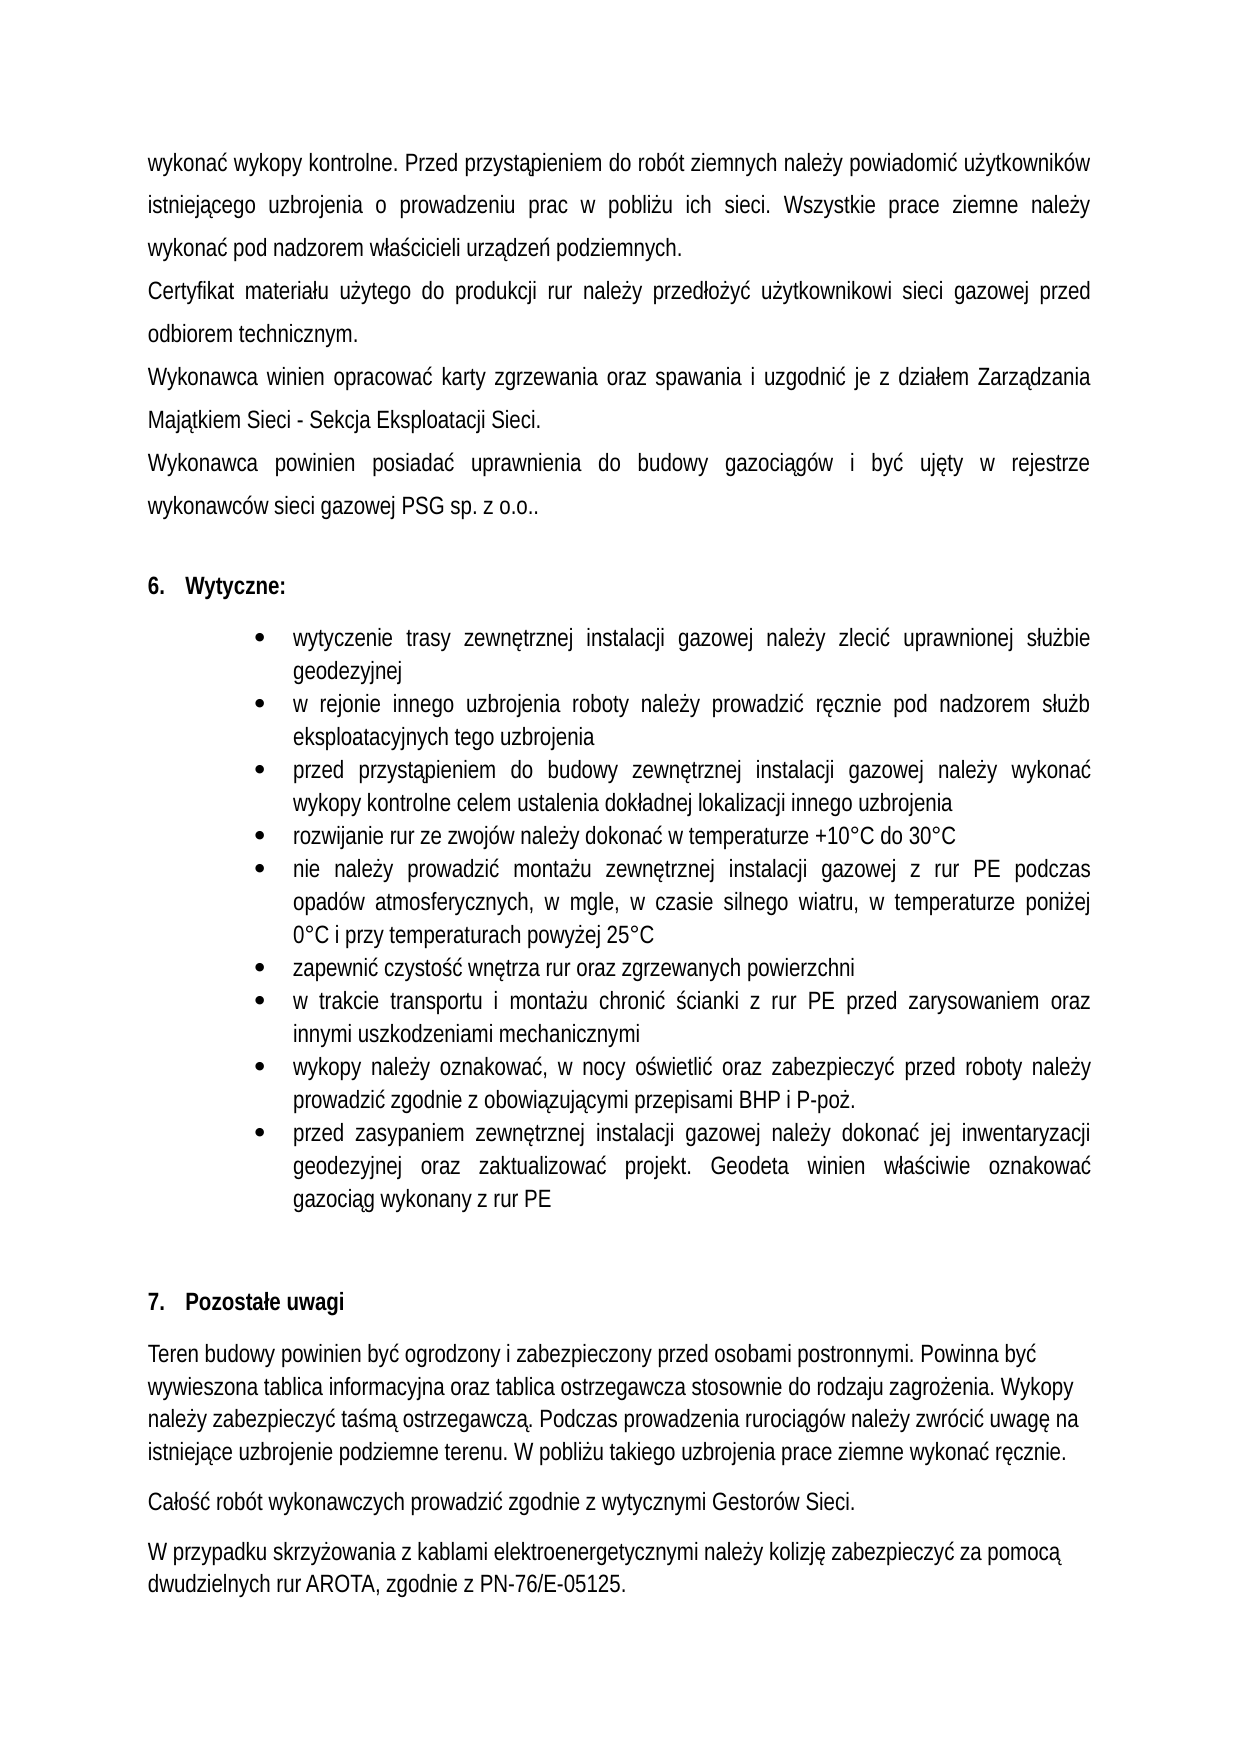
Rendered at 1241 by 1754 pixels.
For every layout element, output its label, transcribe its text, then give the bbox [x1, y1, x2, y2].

list wykopy należy oznakować, w nocy oświetlić oraz zabezpieczyć przed roboty należy prowadzić zgodnie z obowiązującymi przepisami BHP i P-poż. [255, 1052, 1093, 1114]
list przed przystąpieniem do budowy zewnętrznej instalacji gazowej należy wykonać wykopy kontrolne celem ustalenia dokładnej lokalizacji innego uzbrojenia [255, 755, 1093, 816]
list wytyczenie trasy zewnętrznej instalacji gazowej należy zlecić uprawnionej służbie geodezyjnej [255, 623, 1093, 684]
text Wykonawca winien opracować karty zgrzewania oraz spawania i uzgodnić je z działem Zarządzania Majątkiem Sieci - Sekcja Eksploatacji Sieci. [148, 362, 1093, 434]
text Całość robót wykonawczych prowadzić zgodnie z wytycznymi Gestorów Sieci. [148, 1487, 1093, 1516]
list rozwijanie rur ze zwojów należy dokonać w temperaturze +10°C do 30°C [255, 821, 1093, 849]
text Certyfikat materiału użytego do produkcji rur należy przedłożyć użytkownikowi sieci gazowej przed odbiorem technicznym. [148, 276, 1093, 348]
text Wykonawca powinien posiadać uprawnienia do budowy gazociągów i być ujęty w rejestrze wykonawców sieci gazowej PSG sp. z o.o.. [148, 448, 1093, 519]
list w rejonie innego uzbrojenia roboty należy prowadzić ręcznie pod nadzorem służb eksploatacyjnych tego uzbrojenia [255, 689, 1093, 750]
text W przypadku skrzyżowania z kablami elektroenergetycznymi należy kolizję zabezpieczyć za pomocą dwudzielnych rur AROTA, zgodnie z PN-76/E-05125. [148, 1537, 1093, 1598]
subtitle Pozostałe uwagi [148, 1287, 1093, 1316]
list nie należy prowadzić montażu zewnętrznej instalacji gazowej z rur PE podczas opadów atmosferycznych, w mgle, w czasie silnego wiatru, w temperaturze poniżej 0°C i przy temperaturach powyżej 25°C [255, 854, 1093, 948]
subtitle Wytyczne: [148, 571, 1093, 600]
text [148, 148, 1093, 262]
text Teren budowy powinien być ogrodzony i zabezpieczony przed osobami postronnymi. Powinna być wywieszona tablica informacyjna oraz tablica ostrzegawcza stosownie do rodzaju zagrożenia. Wykopy należy zabezpieczyć taśmą ostrzegawczą. Podczas prowadzenia rurociągów należy zwrócić uwagę na istniejące uzbrojenie podziemne terenu. W pobliżu takiego uzbrojenia prace ziemne wykonać ręcznie. [148, 1339, 1093, 1466]
list przed zasypaniem zewnętrznej instalacji gazowej należy dokonać jej inwentaryzacji geodezyjnej oraz zaktualizować projekt. Geodeta winien właściwie oznakować gazociąg wykonany z rur PE [255, 1118, 1093, 1213]
list zapewnić czystość wnętrza rur oraz zgrzewanych powierzchni [255, 953, 1093, 982]
list w trakcie transportu i montażu chronić ścianki z rur PE przed zarysowaniem oraz innymi uszkodzeniami mechanicznymi [255, 986, 1093, 1048]
